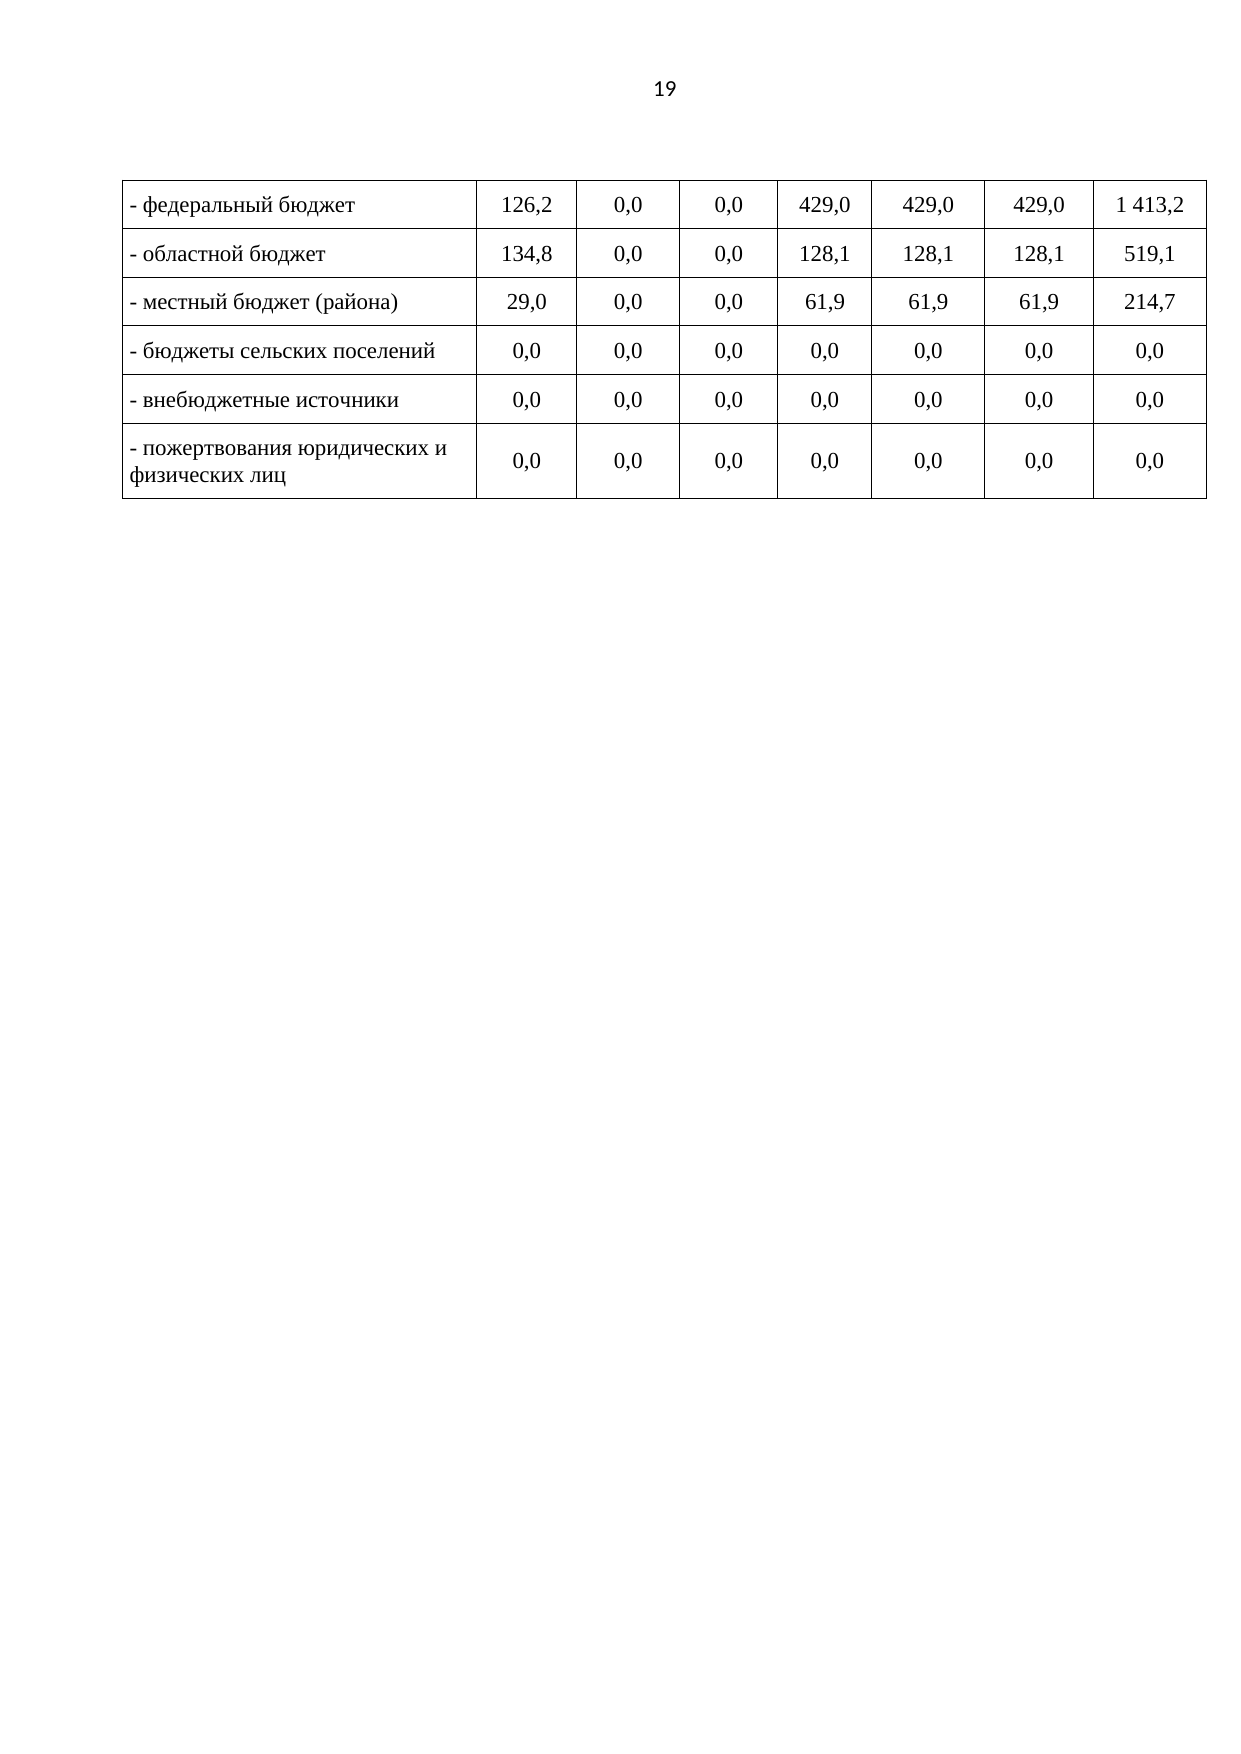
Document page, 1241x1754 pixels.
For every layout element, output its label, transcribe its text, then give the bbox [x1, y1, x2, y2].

table_cell 0,0 [778, 375, 871, 423]
table_cell 0,0 [1094, 424, 1206, 498]
table_cell 0,0 [680, 424, 777, 498]
table_cell 0,0 [577, 375, 679, 423]
table_cell 61,9 [872, 278, 984, 325]
table_cell 0,0 [872, 375, 984, 423]
table_cell 0,0 [680, 229, 777, 277]
table_cell 61,9 [985, 278, 1093, 325]
table_cell 128,1 [985, 229, 1093, 277]
table_cell 0,0 [680, 278, 777, 325]
table_cell 126,2 [477, 181, 576, 228]
table_cell 0,0 [1094, 326, 1206, 374]
table_cell 128,1 [872, 229, 984, 277]
table_cell 61,9 [778, 278, 871, 325]
table_cell 0,0 [577, 278, 679, 325]
table_cell 0,0 [477, 424, 576, 498]
table_cell 0,0 [985, 375, 1093, 423]
table_cell 134,8 [477, 229, 576, 277]
table_cell 0,0 [577, 424, 679, 498]
table_cell 429,0 [872, 181, 984, 228]
table_cell 0,0 [477, 326, 576, 374]
table_cell 0,0 [778, 424, 871, 498]
table_cell - федеральный бюджет [123, 181, 476, 228]
table_cell 0,0 [985, 326, 1093, 374]
table_cell 0,0 [985, 424, 1093, 498]
table_cell 0,0 [577, 229, 679, 277]
table_cell 1 413,2 [1094, 181, 1206, 228]
table_cell 29,0 [477, 278, 576, 325]
table_cell 214,7 [1094, 278, 1206, 325]
table_cell 128,1 [778, 229, 871, 277]
table_cell 0,0 [680, 375, 777, 423]
table_cell 429,0 [778, 181, 871, 228]
table_cell 0,0 [577, 326, 679, 374]
table_cell 0,0 [477, 375, 576, 423]
table_cell - областной бюджет [123, 229, 476, 277]
table_cell 0,0 [872, 326, 984, 374]
table_cell 0,0 [680, 181, 777, 228]
table_cell 0,0 [680, 326, 777, 374]
table_cell - пожертвования юридических и физических лиц [123, 424, 476, 498]
table_cell 0,0 [577, 181, 679, 228]
table_cell 0,0 [872, 424, 984, 498]
table_cell 0,0 [778, 326, 871, 374]
table_cell 429,0 [985, 181, 1093, 228]
table_cell - внебюджетные источники [123, 375, 476, 423]
table_cell - местный бюджет (района) [123, 278, 476, 325]
table_cell - бюджеты сельских поселений [123, 326, 476, 374]
table_cell 0,0 [1094, 375, 1206, 423]
table_cell 519,1 [1094, 229, 1206, 277]
